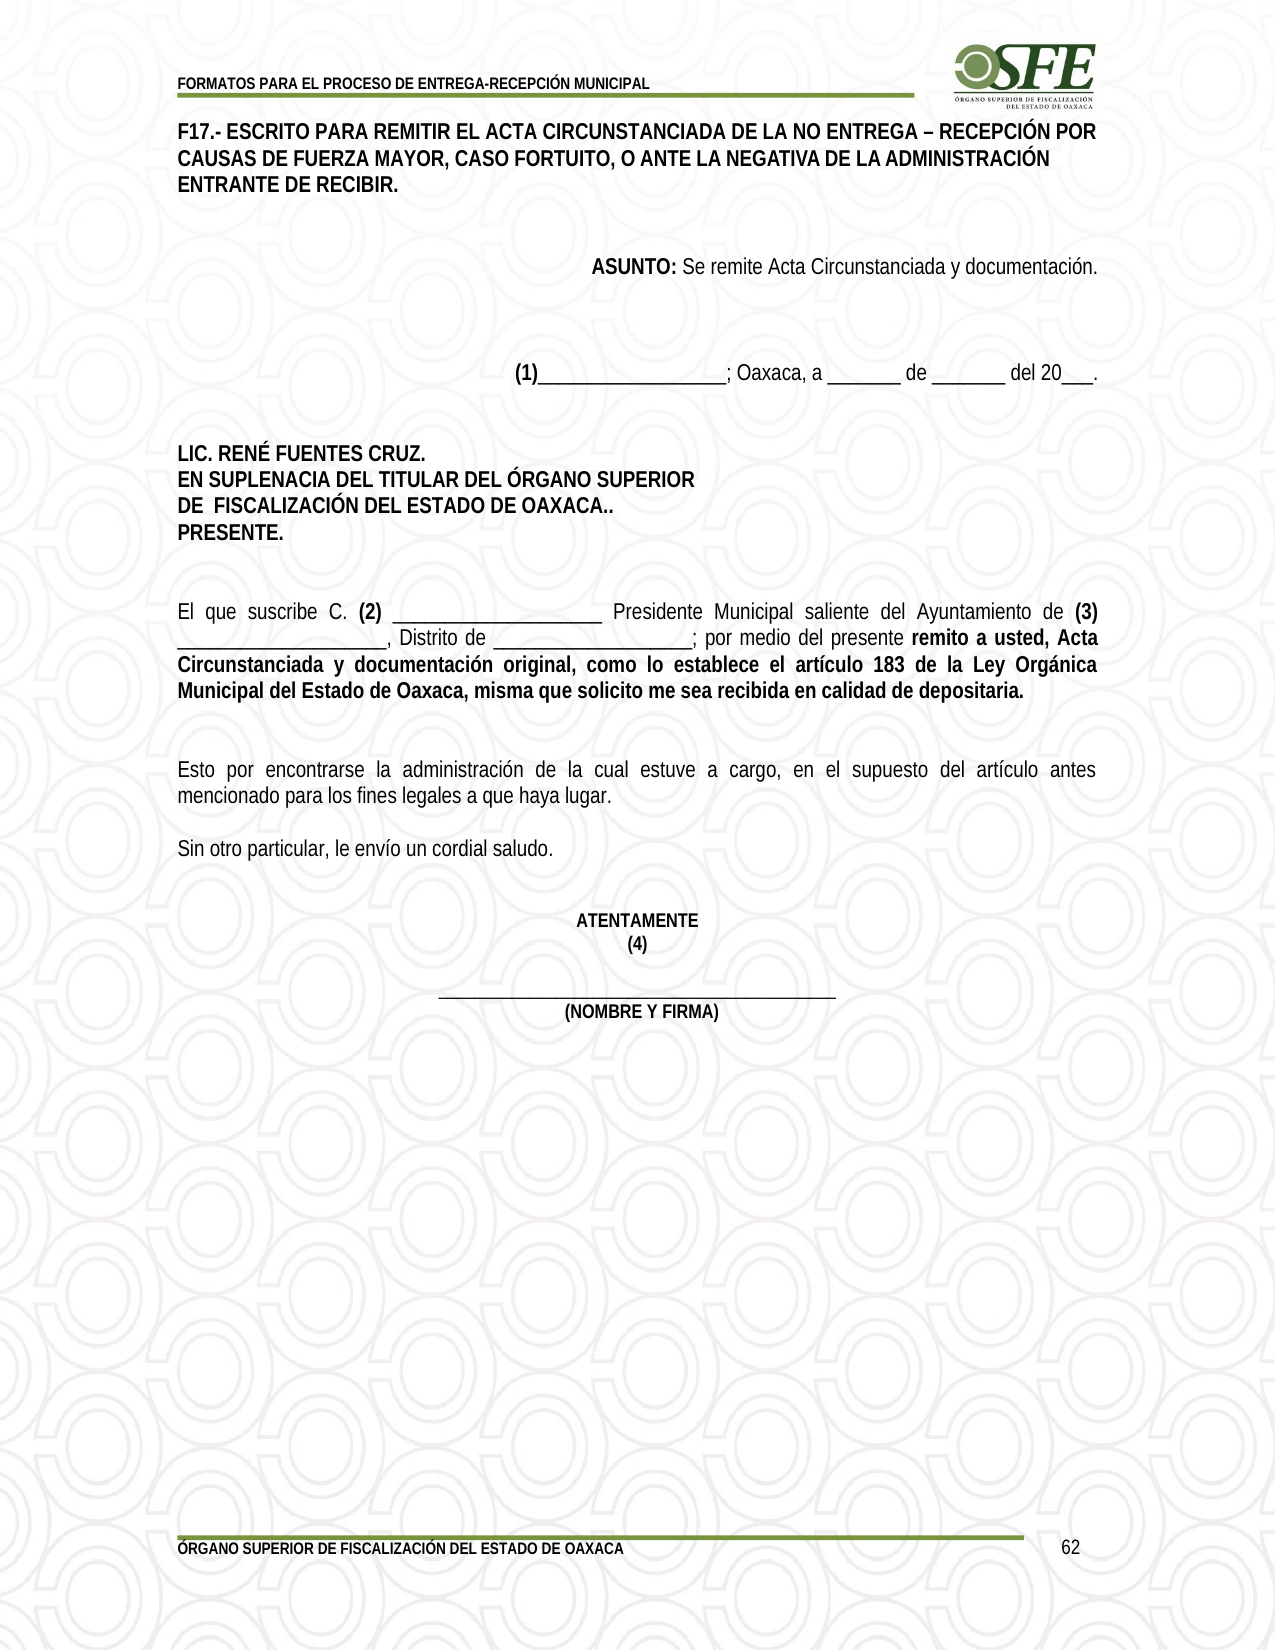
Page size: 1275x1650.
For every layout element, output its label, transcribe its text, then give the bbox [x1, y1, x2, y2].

text Esto por encontrarse la administración de la cual estuve a cargo, en el supuesto del artículo antes mencionado para los fines legales a que haya lugar. [177, 756, 1098, 809]
picture [0, 0, 1275, 1650]
text Sin otro particular, le envío un cordial saludo. [177, 835, 1098, 861]
text (1)__________________; Oaxaca, a _______ de _______ del 20___. [177, 358, 1098, 385]
text LIC. RENÉ FUENTES CRUZ. [177, 440, 1098, 466]
text DE FISCALIZACIÓN DEL ESTADO DE OAXACA.. [177, 492, 1098, 519]
text PRESENTE. [177, 519, 1098, 545]
text F17.- ESCRITO PARA REMITIR EL ACTA CIRCUNSTANCIADA DE LA NO ENTREGA – RECEPCIÓN POR CAUSAS DE FUERZA MAYOR, CASO FORTUITO, O ANTE LA NEGATIVA DE LA ADMINISTRACIÓN ENTRANTE DE RECIBIR. [177, 118, 1098, 197]
text El que suscribe C. (2) ____________________ Presidente Municipal saliente del Ayuntamiento de (3) ____________________, Distrito de ___________________; por medio del presente remito a usted, Acta Circunstanciada y documentación original, como lo establece el artículo 183 de la Ley Orgánica Municipal del Estado de Oaxaca, misma que solicito me sea recibida en calidad de depositaria. [177, 598, 1098, 703]
text ASUNTO: Se remite Acta Circunstanciada y documentación. [177, 253, 1098, 279]
text EN SUPLENACIA DEL TITULAR DEL ÓRGANO SUPERIOR [177, 466, 1098, 492]
